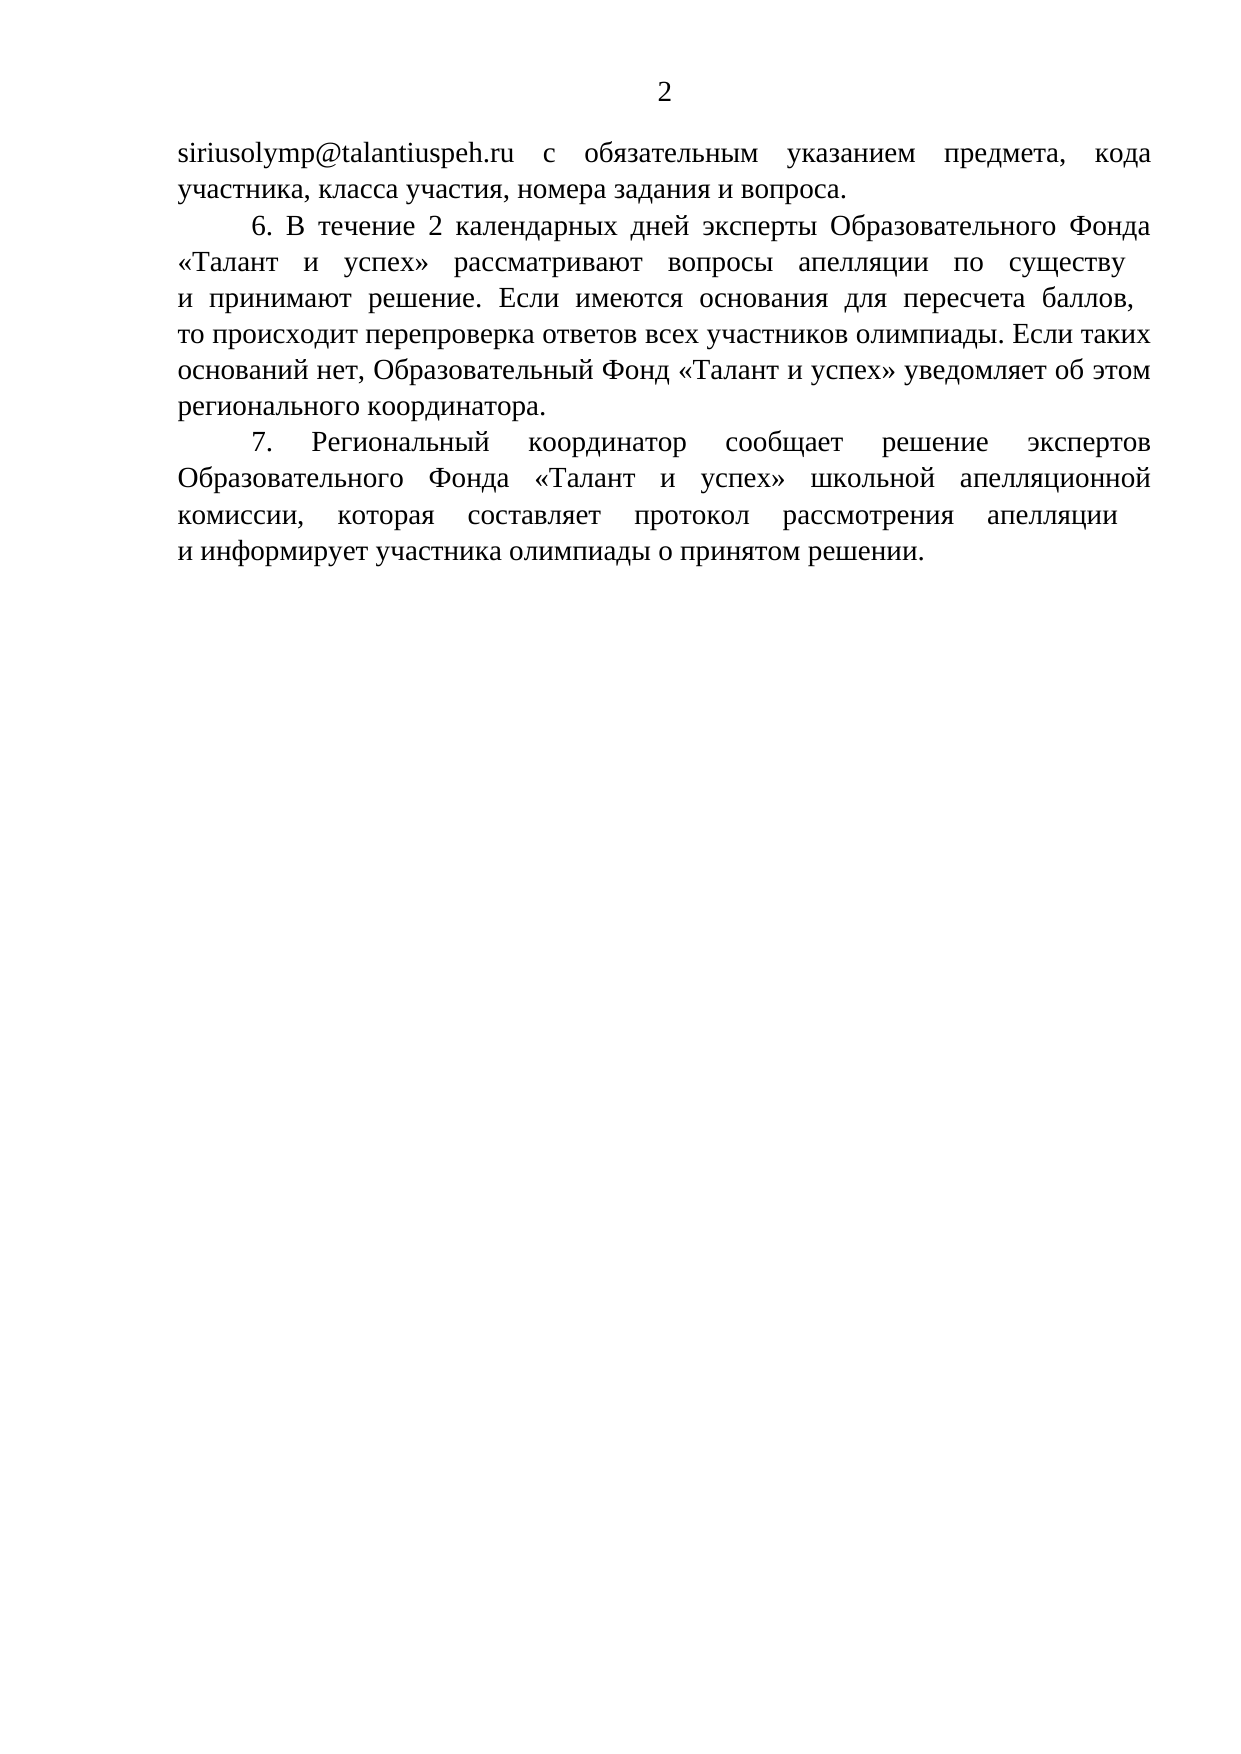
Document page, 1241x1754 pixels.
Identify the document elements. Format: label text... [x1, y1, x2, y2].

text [177, 135, 1152, 205]
text 7. Региональный координатор сообщает решение экспертов Образовательного Фонда «Талант и успех» школьной апелляционной комиссии, которая составляет протокол рассмотрения апелляции и информирует участника олимпиады о принятом решении. [177, 424, 1152, 566]
text 6. В течение 2 календарных дней эксперты Образовательного Фонда «Талант и успех» рассматривают вопросы апелляции по существу и принимают решение. Если имеются основания для пересчета баллов, то происходит перепроверка ответов всех участников олимпиады. Если таких оснований нет, Образовательный Фонд «Талант и успех» уведомляет об этом регионального координатора. [177, 208, 1152, 422]
